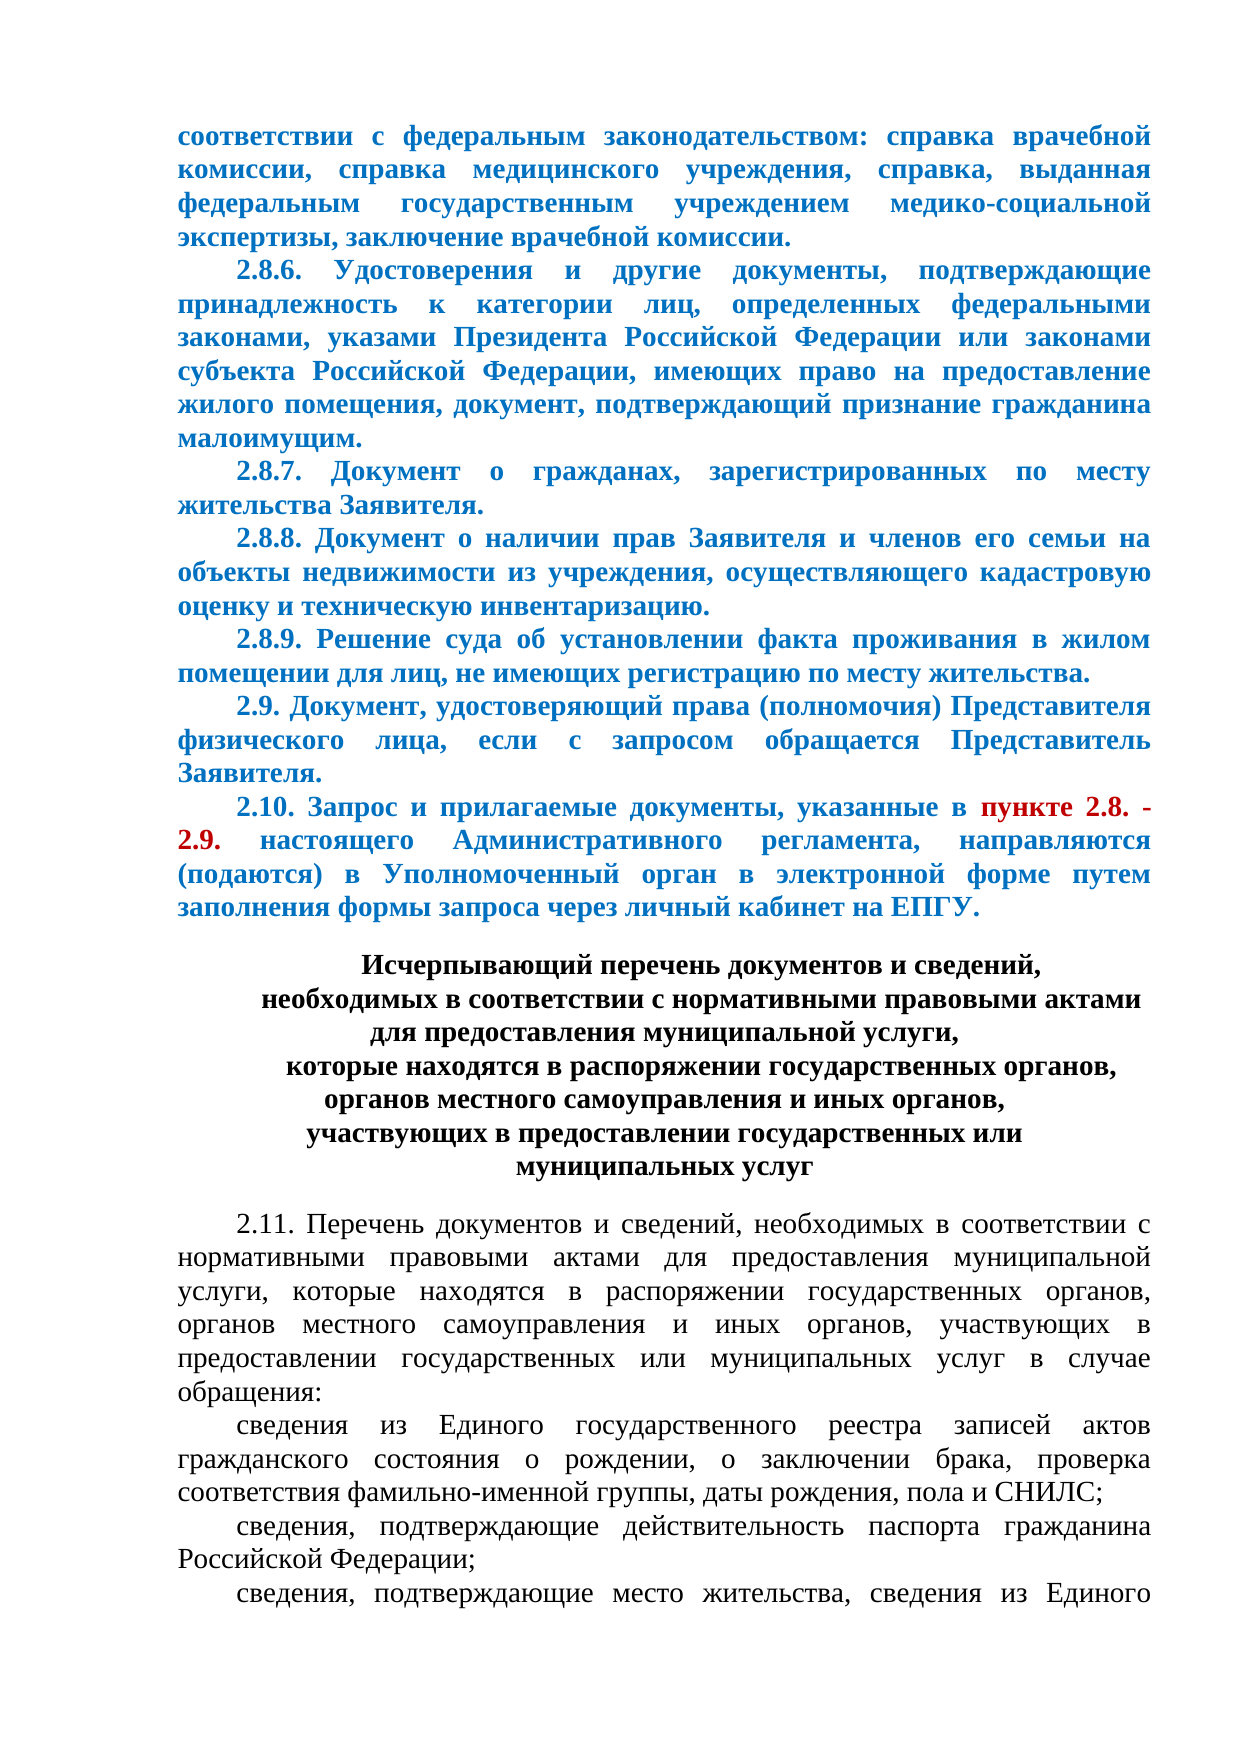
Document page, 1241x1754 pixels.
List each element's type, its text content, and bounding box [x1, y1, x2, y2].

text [177, 1575, 1152, 1608]
text 2.11. Перечень документов и сведений, необходимых в соответствии с нормативными правовыми актами для предоставления муниципальной услуги, которые находятся в распоряжении государственных органов, органов местного самоуправления и иных органов, участвующих в предоставлении государственных или муниципальных услуг в случае обращения: [177, 1206, 1152, 1407]
text 2.8.6. Удостоверения и другие документы, подтверждающие принадлежность к категории лиц, определенных федеральными законами, указами Президента Российской Федерации или законами субъекта Российской Федерации, имеющих право на предоставление жилого помещения, документ, подтверждающий признание гражданина малоимущим. [177, 252, 1152, 453]
text которые находятся в распоряжении государственных органов, органов местного самоуправления и иных органов, [177, 1048, 1152, 1115]
text Исчерпывающий перечень документов и сведений, [177, 947, 1152, 981]
text 2.10. Запрос и прилагаемые документы, указанные в пункте 2.8. - 2.9. настоящего Административного регламента, направляются (подаются) в Уполномоченный орган в электронной форме путем заполнения формы запроса через личный кабинет на ЕПГУ. [177, 789, 1152, 923]
text сведения, подтверждающие действительность паспорта гражданина Российской Федерации; [177, 1508, 1152, 1575]
text 2.8.7. Документ о гражданах, зарегистрированных по месту жительства Заявителя. [177, 453, 1152, 521]
text сведения из Единого государственного реестра записей актов гражданского состояния о рождении, о заключении брака, проверка соответствия фамильно-именной группы, даты рождения, пола и СНИЛС; [177, 1407, 1152, 1508]
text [177, 118, 1152, 252]
text необходимых в соответствии с нормативными правовыми актами для предоставления муниципальной услуги, [177, 981, 1152, 1048]
text участвующих в предоставлении государственных или [177, 1115, 1152, 1148]
text муниципальных услуг [177, 1148, 1152, 1182]
text 2.8.8. Документ о наличии прав Заявителя и членов его семьи на объекты недвижимости из учреждения, осуществляющего кадастровую оценку и техническую инвентаризацию. [177, 521, 1152, 621]
text 2.8.9. Решение суда об установлении факта проживания в жилом помещении для лиц, не имеющих регистрацию по месту жительства. [177, 621, 1152, 688]
text 2.9. Документ, удостоверяющий права (полномочия) Представителя физического лица, если с запросом обращается Представитель Заявителя. [177, 688, 1152, 789]
